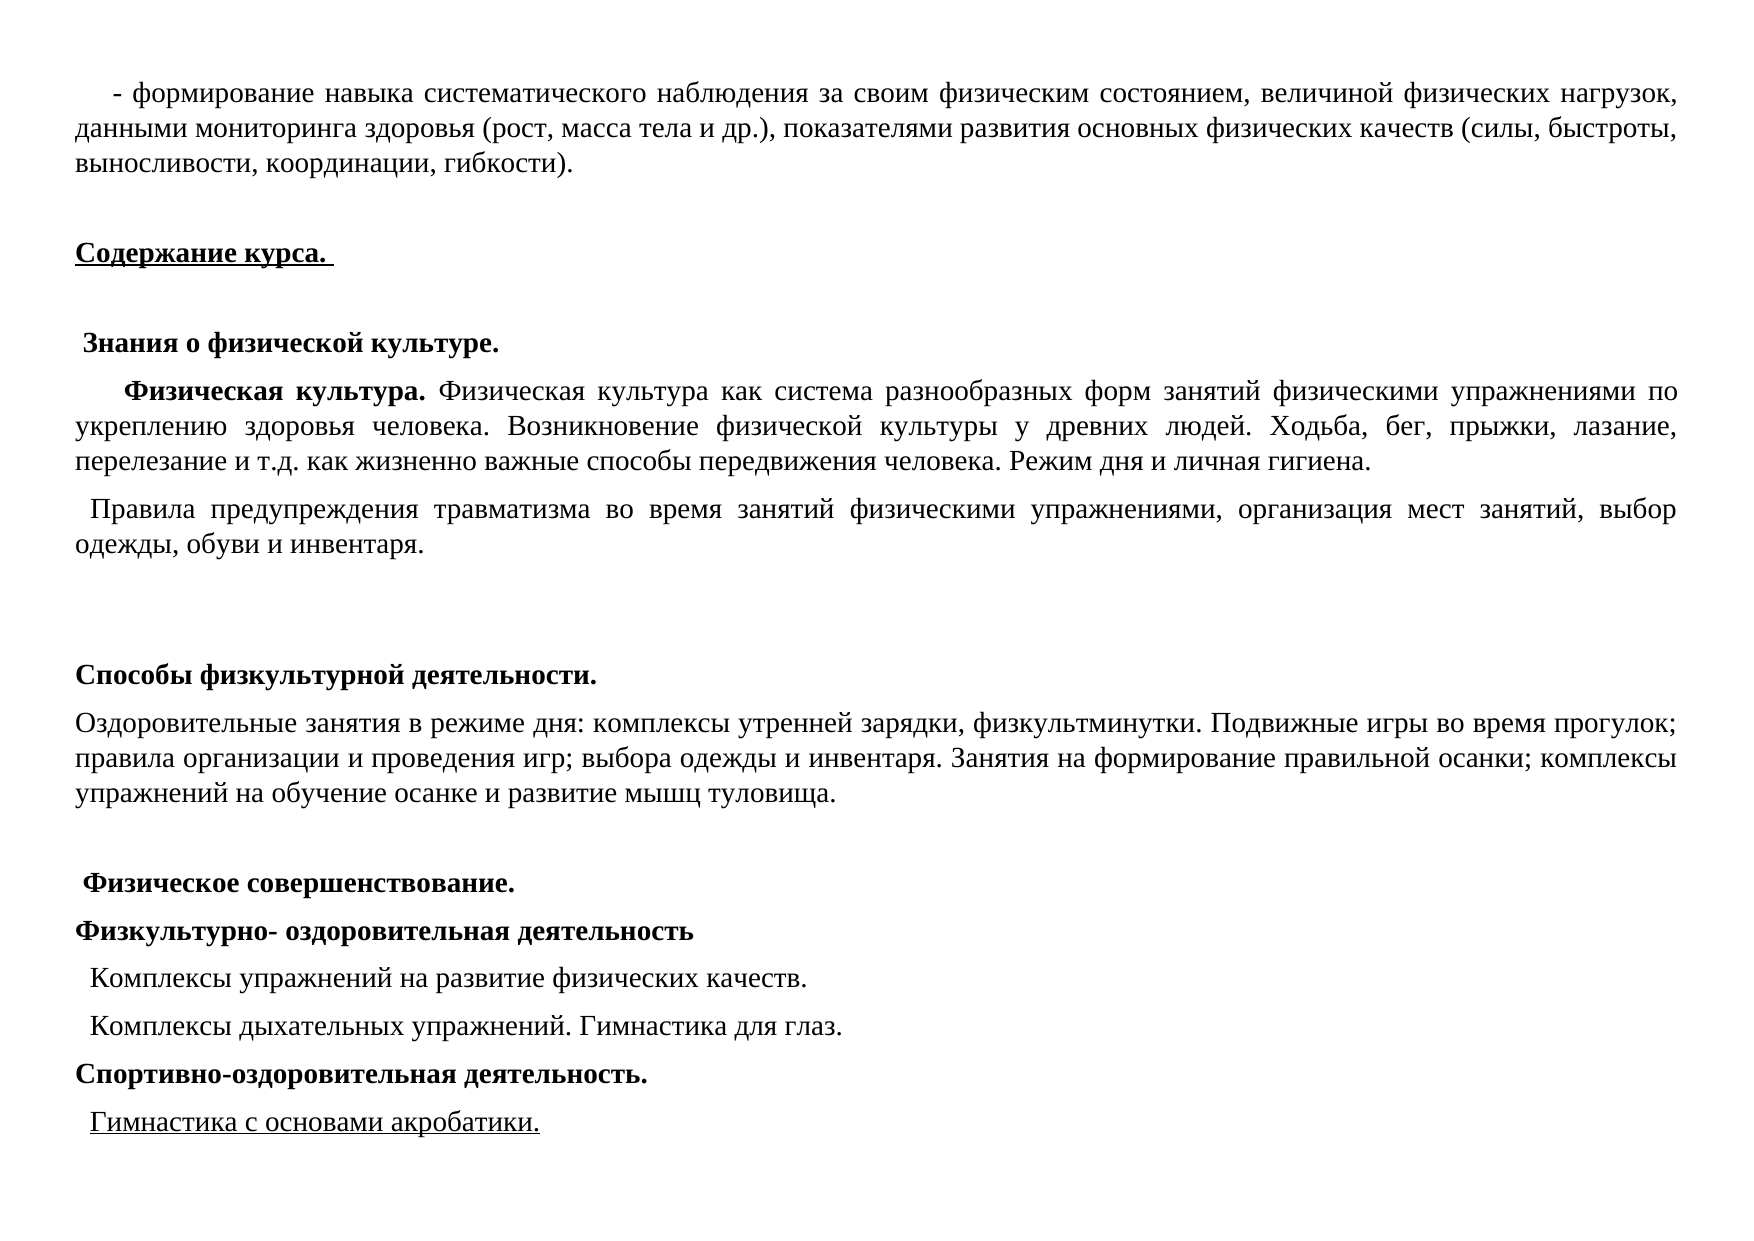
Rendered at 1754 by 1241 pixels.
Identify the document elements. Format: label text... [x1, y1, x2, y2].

text Гимнастика с основами акробатики. [75, 1104, 1679, 1137]
text Оздоровительные занятия в режиме дня: комплексы утренней зарядки, физкультминутки. Подвижные игры во время прогулок; правила организации и проведения игр; выбора одежды и инвентаря. Занятия на формирование правильной осанки; комплексы упражнений на обучение осанке и развитие мышц туловища. [75, 705, 1679, 809]
text Знания о физической культуре. [75, 325, 1679, 358]
text Комплексы дыхательных упражнений. Гимнастика для глаз. [75, 1008, 1679, 1042]
text Физкультурно- оздоровительная деятельность [75, 913, 1679, 946]
text Комплексы упражнений на развитие физических качеств. [75, 961, 1679, 994]
text Физическая культура. Физическая культура как система разнообразных форм занятий физическими упражнениями по укреплению здоровья человека. Возникновение физической культуры у древних людей. Ходьба, бег, прыжки, лазание, перелезание и т.д. как жизненно важные способы передвижения человека. Режим дня и личная гигиена. [75, 373, 1679, 477]
text Спортивно-оздоровительная деятельность. [75, 1056, 1679, 1089]
text Правила предупреждения травматизма во время занятий физическими упражнениями, организация мест занятий, выбор одежды, обуви и инвентаря. [75, 491, 1679, 559]
text Физическое совершенствование. [75, 865, 1679, 899]
text Способы физкультурной деятельности. [75, 657, 1679, 691]
text Содержание курса. [75, 235, 1679, 268]
text - формирование навыка систематического наблюдения за своим физическим состоянием, величиной физических нагрузок, данными мониторинга здоровья (рост, масса тела и др.), показателями развития основных физических качеств (силы, быстроты, выносливости, координации, гибкости). [75, 75, 1679, 179]
